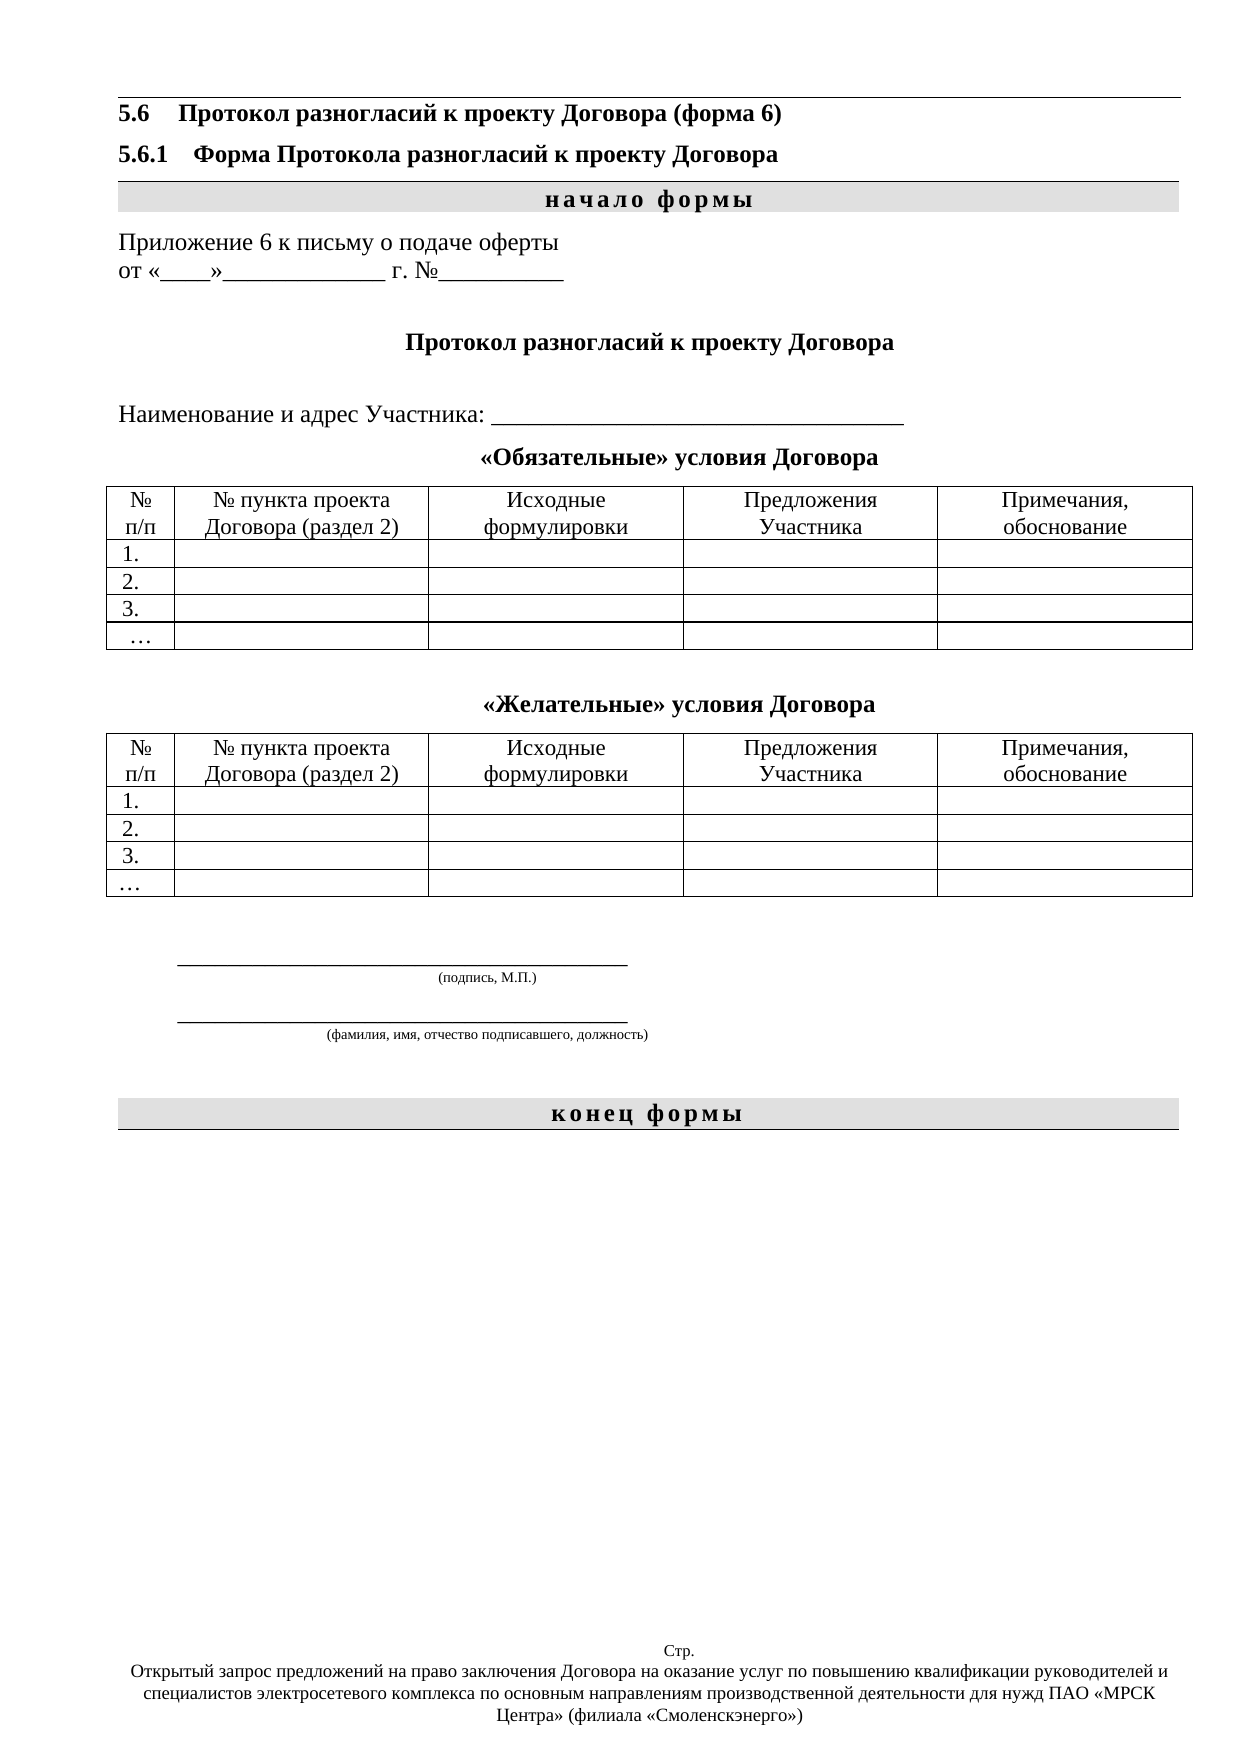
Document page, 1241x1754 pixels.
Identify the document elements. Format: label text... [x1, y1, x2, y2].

table_header № п/п [107, 734, 174, 786]
table_cell … [107, 870, 174, 896]
table_cell [938, 623, 1192, 649]
text конец формы [118, 1098, 1179, 1129]
table_header № пункта проекта Договора (раздел 2) [175, 734, 428, 786]
table_cell [938, 787, 1192, 814]
table_cell [429, 540, 683, 567]
table_cell [684, 540, 937, 567]
table_cell [684, 815, 937, 841]
table_cell [938, 595, 1192, 621]
table_header Предложения Участника [684, 487, 937, 539]
text Приложение 6 к письму о подаче оферты от «____»_____________ г. №__________ [118, 227, 1181, 284]
table_cell [175, 623, 428, 649]
text «Желательные» условия Договора [118, 689, 1181, 718]
table_cell [107, 842, 174, 868]
table_cell [938, 568, 1192, 594]
table_header Исходные формулировки [429, 734, 683, 786]
table_cell [107, 815, 174, 841]
table_header № п/п [107, 487, 174, 539]
text Протокол разногласий к проекту Договора [118, 327, 1181, 356]
subtitle Протокол разногласий к проекту Договора (форма 6) [118, 98, 1181, 127]
table_header Примечания, обоснование [938, 487, 1192, 539]
table_cell [107, 595, 174, 621]
table_cell [684, 568, 937, 594]
table_cell [175, 842, 428, 868]
table_cell [107, 568, 174, 594]
table_cell [107, 540, 174, 567]
table_cell [684, 842, 937, 868]
table_cell [938, 870, 1192, 896]
table_cell [175, 787, 428, 814]
text ____________________________________ [118, 997, 1181, 1026]
table_cell [175, 595, 428, 621]
text «Обязательные» условия Договора [118, 442, 1181, 471]
table_cell [175, 540, 428, 567]
table_cell [429, 842, 683, 868]
table_cell [938, 815, 1192, 841]
text ____________________________________ [118, 940, 1181, 969]
table_cell [429, 870, 683, 896]
table_cell [175, 870, 428, 896]
table_header Предложения Участника [684, 734, 937, 786]
table_cell [175, 568, 428, 594]
table_cell [429, 787, 683, 814]
text начало формы [118, 182, 1179, 212]
table_cell [684, 623, 937, 649]
table_cell [429, 815, 683, 841]
table_cell [938, 842, 1192, 868]
text (подпись, М.П.) [118, 969, 797, 997]
table_cell … [107, 623, 174, 649]
text Наименование и адрес Участника: _________________________________ [118, 399, 1181, 428]
table_cell [684, 787, 937, 814]
table_cell [684, 595, 937, 621]
table_cell [684, 870, 937, 896]
text (фамилия, имя, отчество подписавшего, должность) [118, 1026, 797, 1055]
table_header Исходные формулировки [429, 487, 683, 539]
table_cell [175, 815, 428, 841]
table_header № пункта проекта Договора (раздел 2) [175, 487, 428, 539]
table_cell [429, 623, 683, 649]
table_cell [429, 568, 683, 594]
subtitle Форма Протокола разногласий к проекту Договора [118, 139, 1181, 168]
table_cell [429, 595, 683, 621]
table_cell [107, 787, 174, 814]
table_header Примечания, обоснование [938, 734, 1192, 786]
table_cell [938, 540, 1192, 567]
